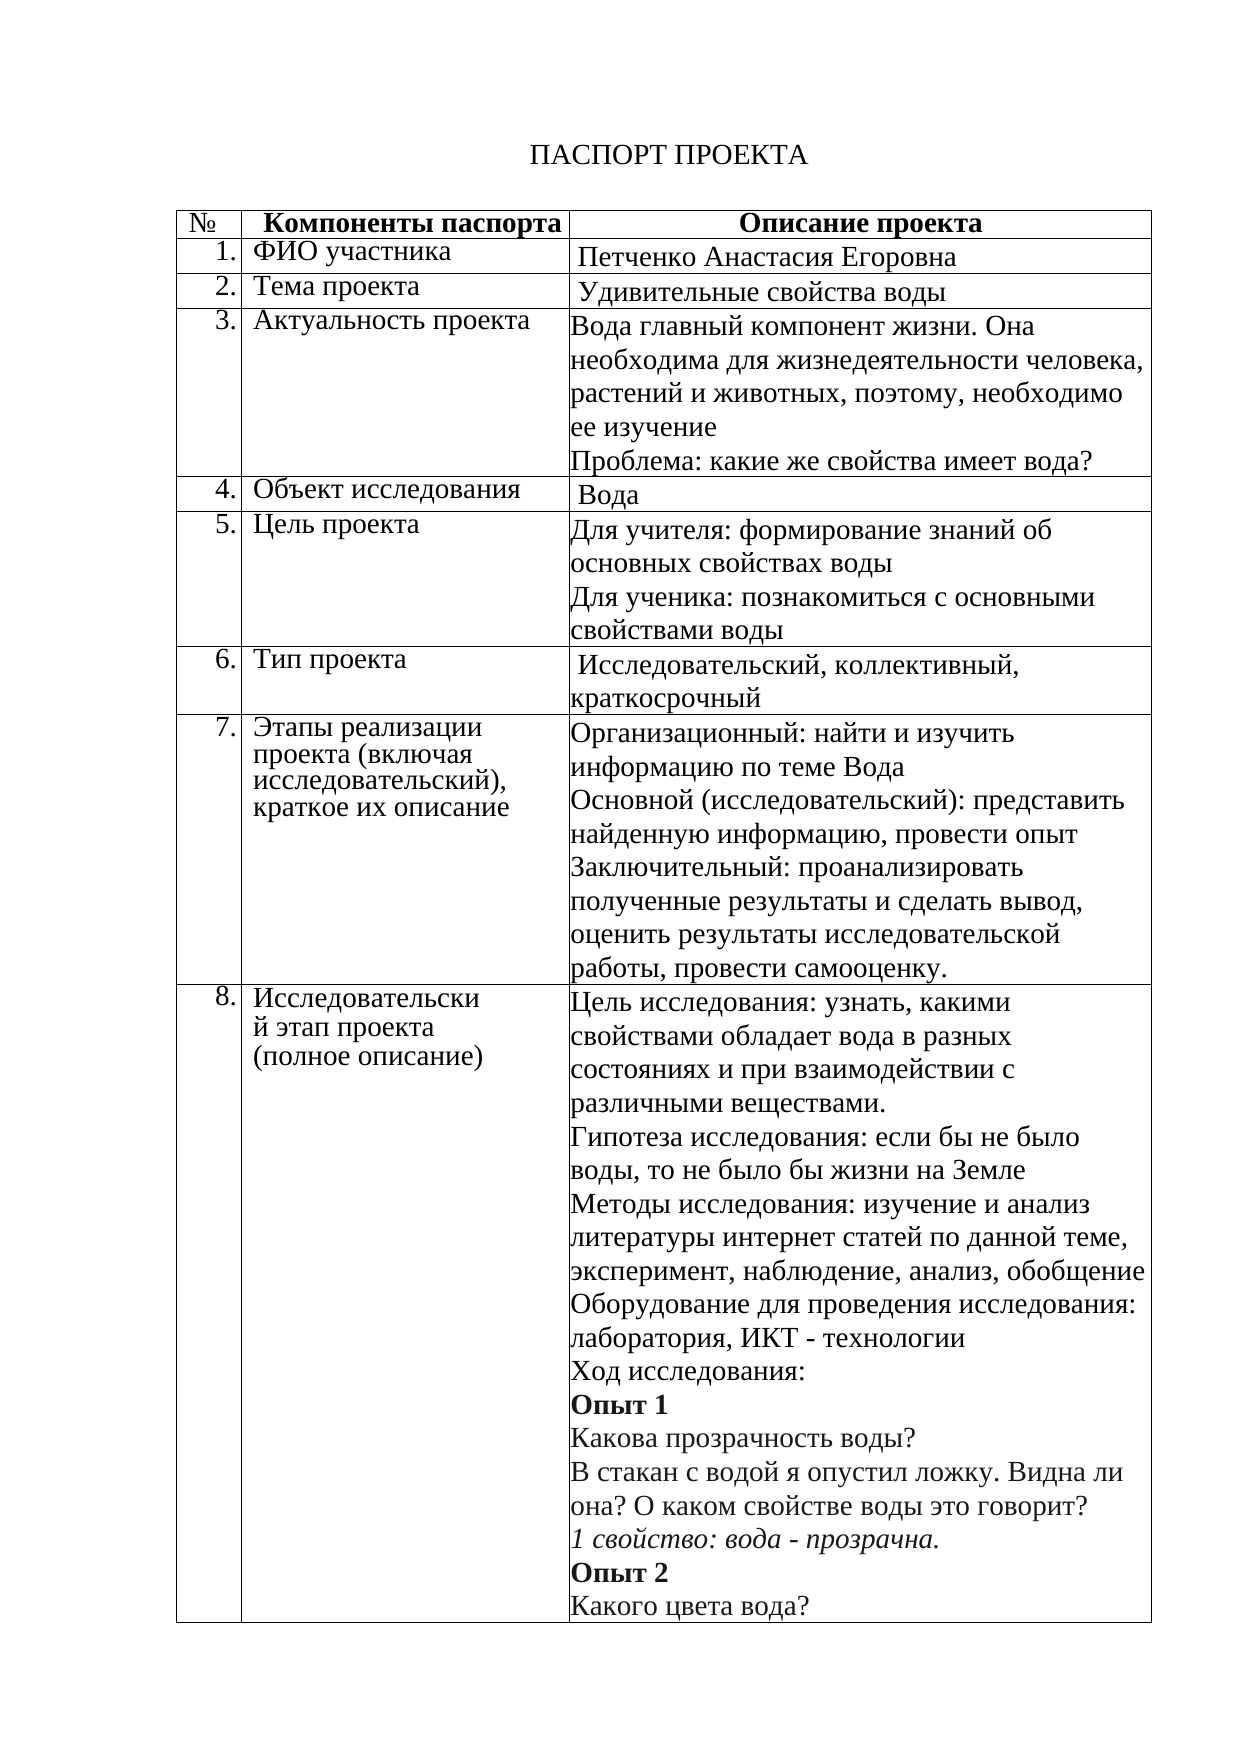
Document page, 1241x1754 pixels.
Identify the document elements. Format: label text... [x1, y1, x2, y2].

table_cell [177, 477, 241, 511]
table_cell [177, 512, 241, 646]
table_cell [570, 1421, 1151, 1622]
table_cell Вода [570, 477, 1151, 511]
table_cell Для учителя: формирование знаний об основных свойствах воды Для ученика: познакомиться с основными свойствами воды [570, 512, 1151, 646]
table_cell [177, 647, 241, 714]
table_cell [242, 985, 569, 1622]
table_cell Удивительные свойства воды [570, 274, 1151, 307]
table_cell [177, 985, 241, 1622]
table_cell Организационный: найти и изучить информацию по теме Вода Основной (исследовательский): представить найденную информацию, провести опыт Заключительный: проанализировать полученные результаты и сделать вывод, оценить результаты исследовательской работы, провести самооценку. [570, 715, 1151, 983]
table_header Описание проекта [570, 211, 1151, 238]
table_cell [177, 274, 241, 307]
table_cell Петченко Анастасия Егоровна [570, 239, 1151, 273]
table_cell Исследовательский, коллективный, краткосрочный [570, 647, 1151, 714]
table_cell Цель проекта [242, 512, 569, 646]
table_cell [177, 715, 241, 983]
table_cell Актуальность проекта [242, 309, 569, 476]
table_cell Этапы реализации проекта (включая исследовательский), краткое их описание [242, 715, 569, 983]
text ПАСПОРТ ПРОЕКТА [254, 137, 1084, 171]
table_header Компоненты паспорта [242, 211, 569, 238]
table_cell Тип проекта [242, 647, 569, 714]
table_cell [177, 239, 241, 273]
table_cell [177, 309, 241, 476]
table_cell ФИО участника [242, 239, 569, 273]
table_cell Вода главный компонент жизни. Она необходима для жизнедеятельности человека, растений и животных, поэтому, необходимо ее изучение Проблема: какие же свойства имеет вода? [570, 309, 1151, 476]
table_header № [177, 211, 241, 238]
table_cell Объект исследования [242, 477, 569, 511]
table_cell Тема проекта [242, 274, 569, 307]
